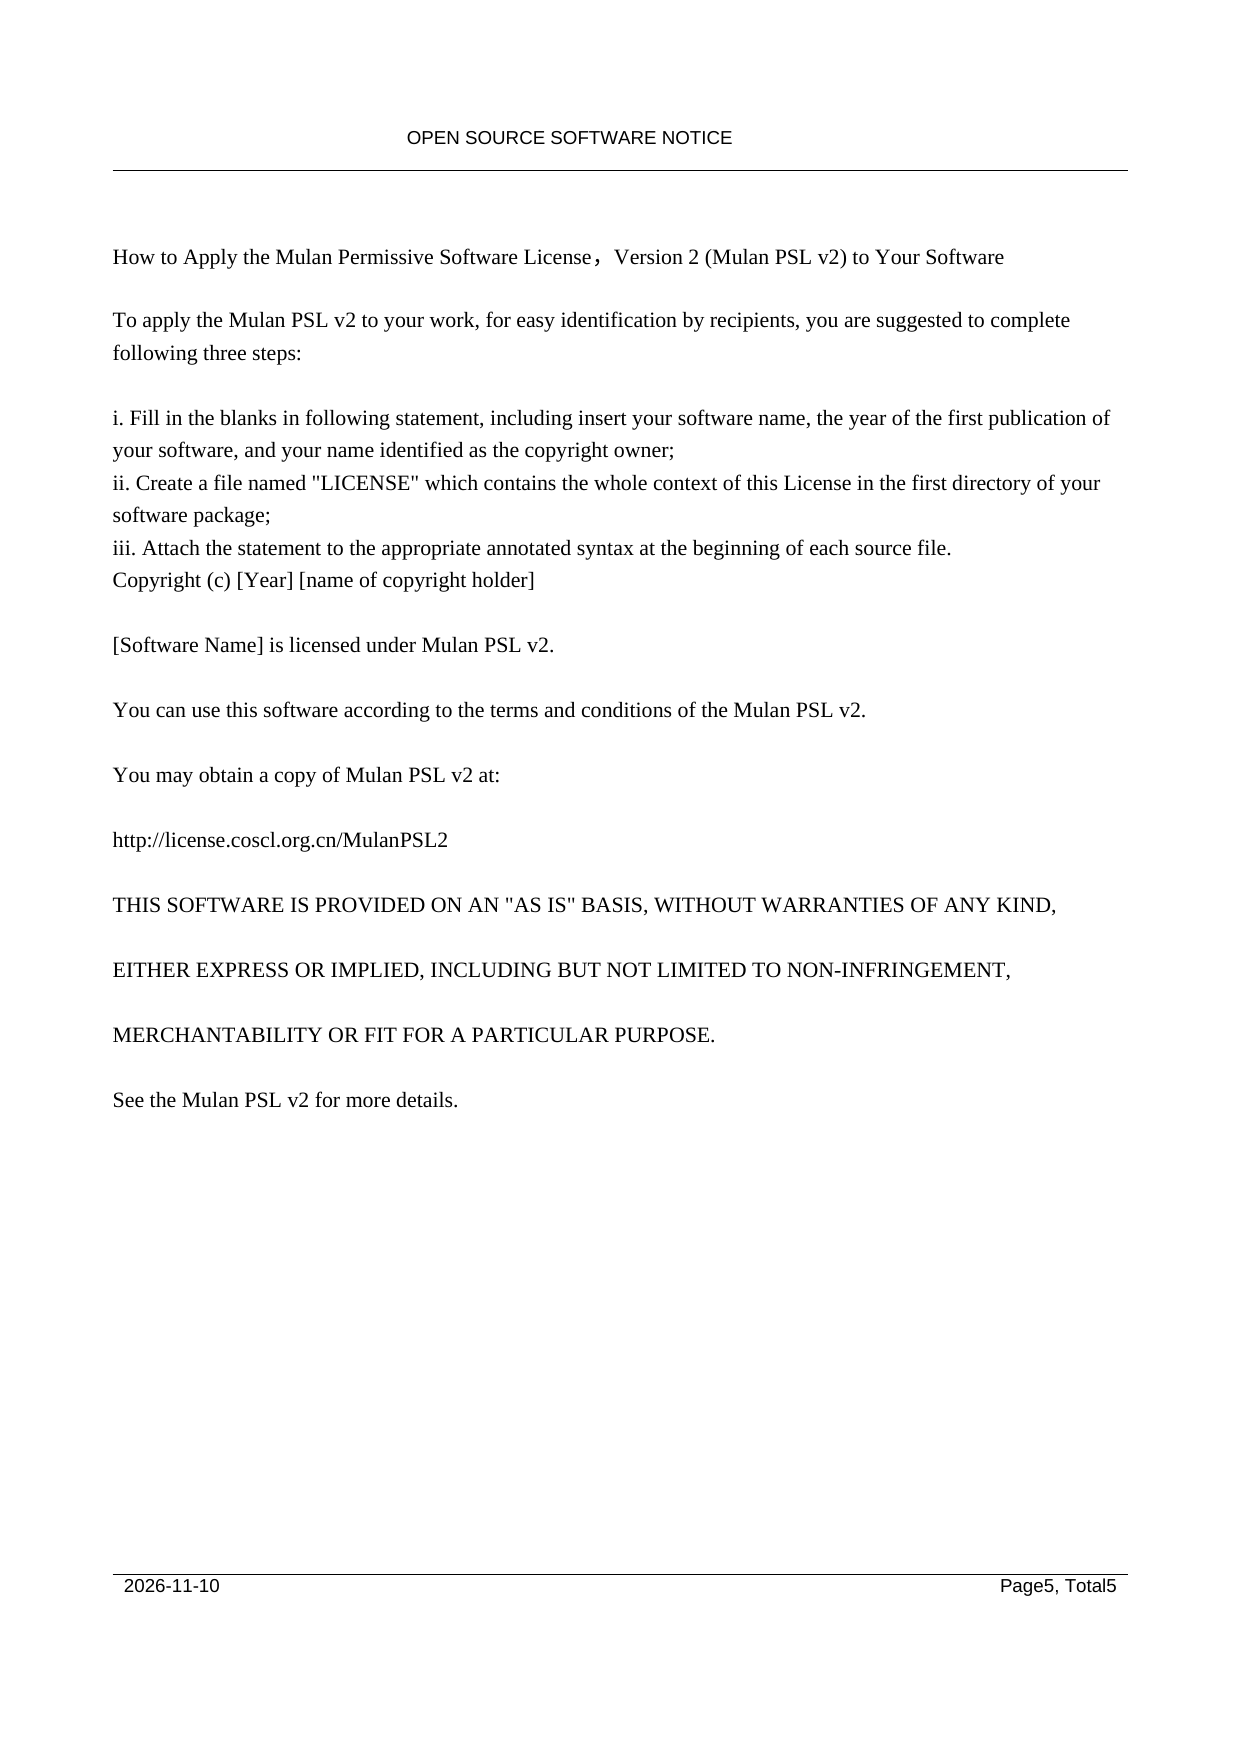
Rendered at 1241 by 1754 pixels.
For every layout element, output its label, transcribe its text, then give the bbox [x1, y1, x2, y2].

text You can use this software according to the terms and conditions of the Mulan PSL v2. [112, 694, 1128, 726]
text MERCHANTABILITY OR FIT FOR A PARTICULAR PURPOSE. [112, 1019, 1128, 1051]
text i. Fill in the blanks in following statement, including insert your software name, the year of the first publication of your software, and your name identified as the copyright owner; [112, 401, 1128, 466]
text Copyright (c) [Year] [name of copyright holder] [112, 564, 1128, 596]
text iii. Attach the statement to the appropriate annotated syntax at the beginning of each source file. [112, 531, 1128, 564]
text To apply the Mulan PSL v2 to your work, for easy identification by recipients, you are suggested to complete following three steps: [112, 304, 1128, 369]
text See the Mulan PSL v2 for more details. [112, 1084, 1128, 1116]
text You may obtain a copy of Mulan PSL v2 at: [112, 759, 1128, 791]
text ii. Create a file named "LICENSE" which contains the whole context of this License in the first directory of your software package; [112, 466, 1128, 531]
text THIS SOFTWARE IS PROVIDED ON AN "AS IS" BASIS, WITHOUT WARRANTIES OF ANY KIND, [112, 889, 1128, 921]
text EITHER EXPRESS OR IMPLIED, INCLUDING BUT NOT LIMITED TO NON-INFRINGEMENT, [112, 954, 1128, 986]
text [Software Name] is licensed under Mulan PSL v2. [112, 629, 1128, 661]
text How to Apply the Mulan Permissive Software License，Version 2 (Mulan PSL v2) to Your Software [112, 239, 1128, 271]
text http://license.coscl.org.cn/MulanPSL2 [112, 824, 1128, 856]
